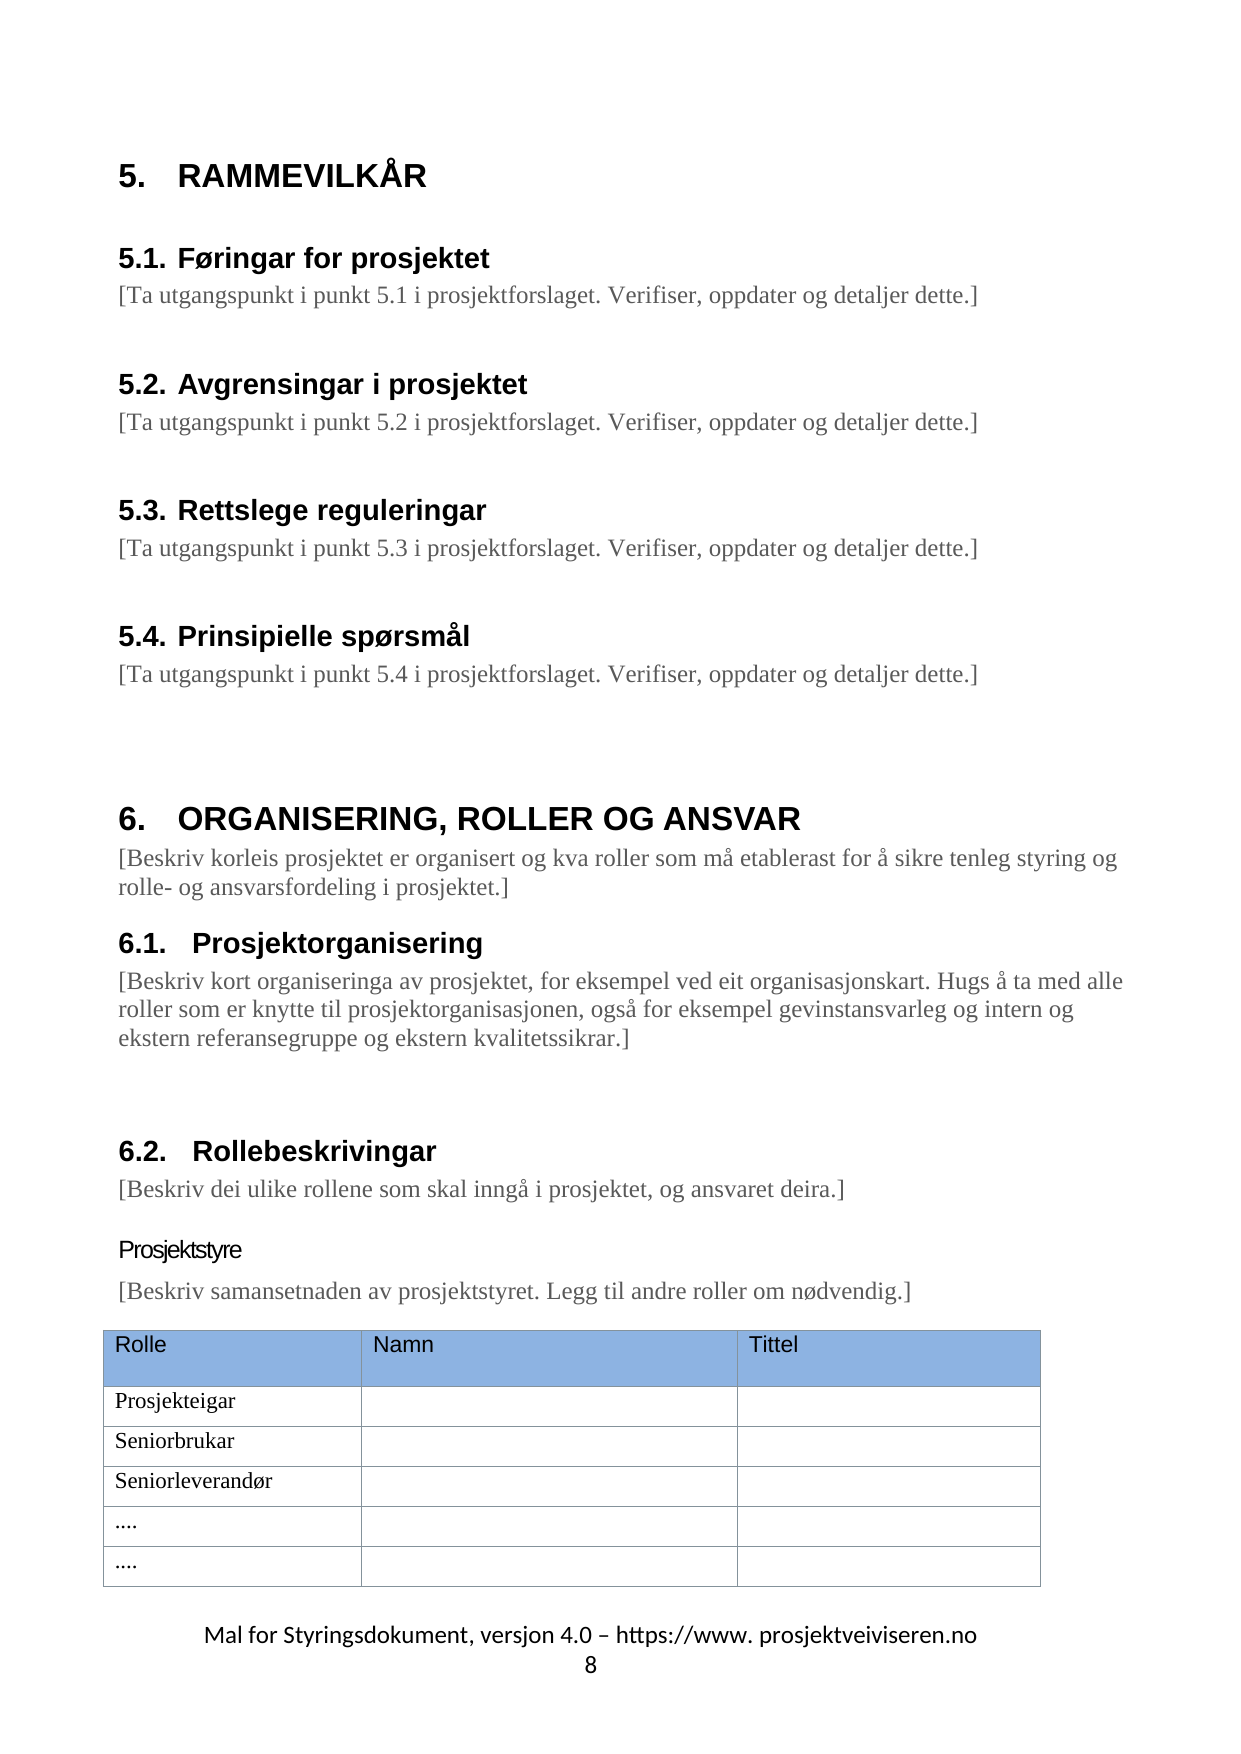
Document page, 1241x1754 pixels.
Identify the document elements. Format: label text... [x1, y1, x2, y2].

subtitle Avgrensingar i prosjektet [118, 367, 1137, 400]
table_cell [362, 1507, 737, 1546]
table_cell [738, 1427, 1040, 1466]
text [Ta utgangspunkt i punkt 5.3 i prosjektforslaget. Verifiser, oppdater og detaljer dette.] [118, 533, 1137, 561]
table_cell [738, 1467, 1040, 1506]
table_header Rolle [104, 1331, 361, 1386]
table_cell Prosjekteigar [104, 1387, 361, 1426]
table_header Namn [362, 1331, 737, 1386]
table_cell .... [104, 1547, 361, 1586]
text [Ta utgangspunkt i punkt 5.4 i prosjektforslaget. Verifiser, oppdater og detaljer dette.] [118, 659, 1137, 687]
text [Beskriv kort organiseringa av prosjektet, for eksempel ved eit organisasjonskart. Hugs å ta med alle roller som er knytte til prosjektorganisasjonen, også for eksempel gevinstansvarleg og intern og ekstern referansegruppe og ekstern kvalitetssikrar.] [118, 966, 1137, 1052]
table_cell [362, 1427, 737, 1466]
text [Ta utgangspunkt i punkt 5.1 i prosjektforslaget. Verifiser, oppdater og detaljer dette.] [118, 281, 1137, 309]
table_cell [738, 1387, 1040, 1426]
table_cell [362, 1387, 737, 1426]
subtitle Føringar for prosjektet [118, 241, 1137, 274]
table_cell Seniorleverandør [104, 1467, 361, 1506]
subtitle Rettslege reguleringar [118, 493, 1137, 526]
table_cell [362, 1467, 737, 1506]
subtitle Prosjektorganisering [118, 926, 1137, 959]
table_cell [738, 1507, 1040, 1546]
subtitle Rammevilkår [118, 156, 1137, 195]
text [Beskriv korleis prosjektet er organisert og kva roller som må etablerast for å sikre tenleg styring og rolle- og ansvarsfordeling i prosjektet.] [118, 843, 1137, 901]
table_cell [362, 1547, 737, 1586]
subtitle Prinsipielle spørsmål [118, 619, 1137, 652]
table_cell .... [104, 1507, 361, 1546]
table_cell Seniorbrukar [104, 1427, 361, 1466]
text [Beskriv samansetnaden av prosjektstyret. Legg til andre roller om nødvendig.] [118, 1276, 1137, 1305]
text [Beskriv dei ulike rollene som skal inngå i prosjektet, og ansvaret deira.] [118, 1174, 1137, 1203]
subtitle Organisering, roller og ansvar [118, 799, 1137, 837]
text [Ta utgangspunkt i punkt 5.2 i prosjektforslaget. Verifiser, oppdater og detaljer dette.] [118, 407, 1137, 435]
subtitle Rollebeskrivingar [118, 1134, 1137, 1168]
table_header Tittel [738, 1331, 1040, 1386]
table_cell [738, 1547, 1040, 1586]
subtitle Prosjektstyre [118, 1228, 1137, 1263]
